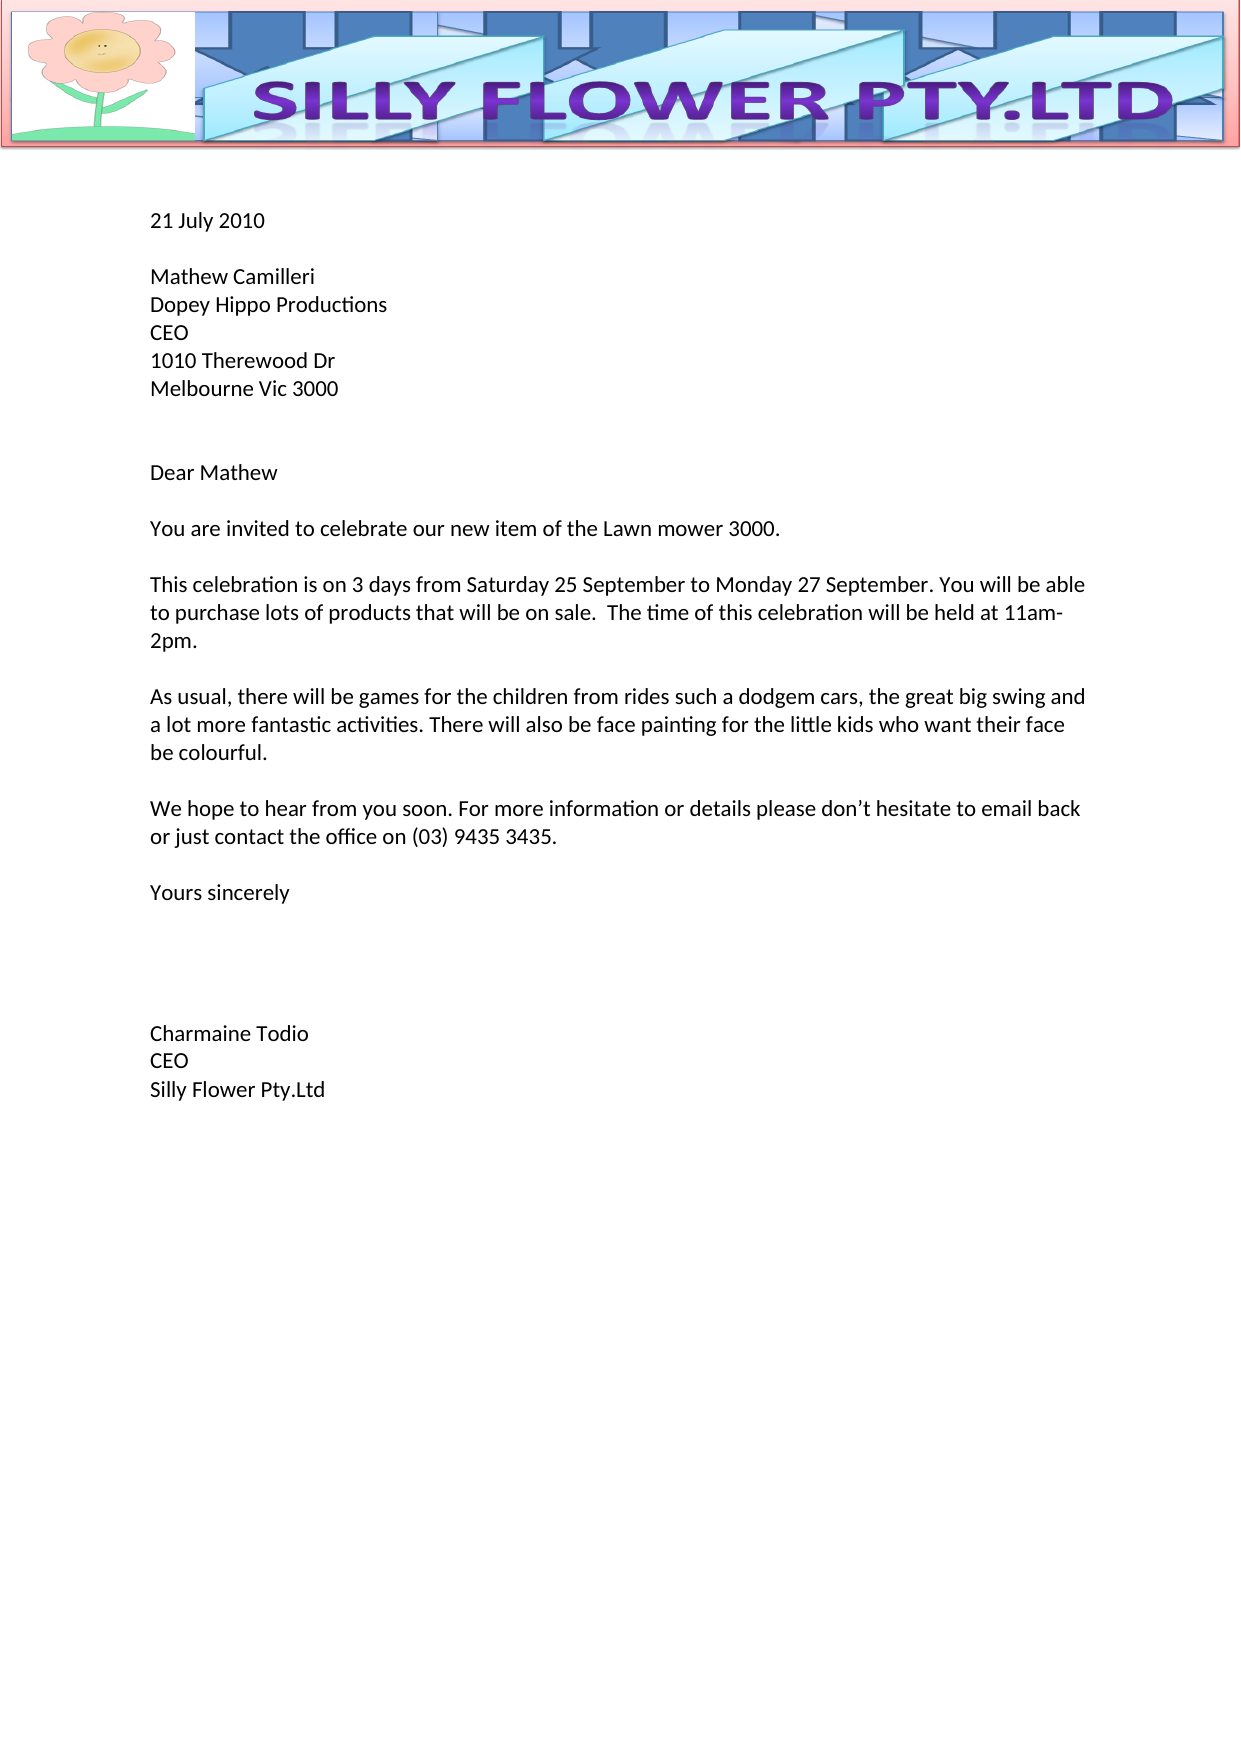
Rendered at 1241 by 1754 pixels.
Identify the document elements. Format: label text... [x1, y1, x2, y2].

text This celebration is on 3 days from Saturday 25 September to Monday 27 September. You will be able to purchase lots of products that will be on sale. The time of this celebration will be held at 11am-2pm. [150, 570, 1090, 654]
text Dear Mathew [150, 458, 1090, 486]
text Yours sincerely [150, 878, 1090, 907]
text CEO [150, 318, 1090, 346]
text You are invited to celebrate our new item of the Lawn mower 3000. [150, 514, 1090, 542]
text Dopey Hippo Productions [150, 290, 1090, 318]
text We hope to hear from you soon. For more information or details please don’t hesitate to email back or just contact the office on (03) 9435 3435. [150, 794, 1090, 851]
text 1010 Therewood Dr [150, 346, 1090, 374]
text CEO [150, 1047, 1090, 1075]
text Melbourne Vic 3000 [150, 374, 1090, 402]
text Silly Flower Pty.Ltd [150, 1075, 1090, 1103]
text 21 July 2010 [150, 206, 1090, 234]
picture [0, 0, 1241, 197]
text Charmaine Todio [150, 1019, 1090, 1047]
text Mathew Camilleri [150, 262, 1090, 290]
text As usual, there will be games for the children from rides such a dodgem cars, the great big swing and a lot more fantastic activities. There will also be face painting for the little kids who want their face be colourful. [150, 682, 1090, 766]
